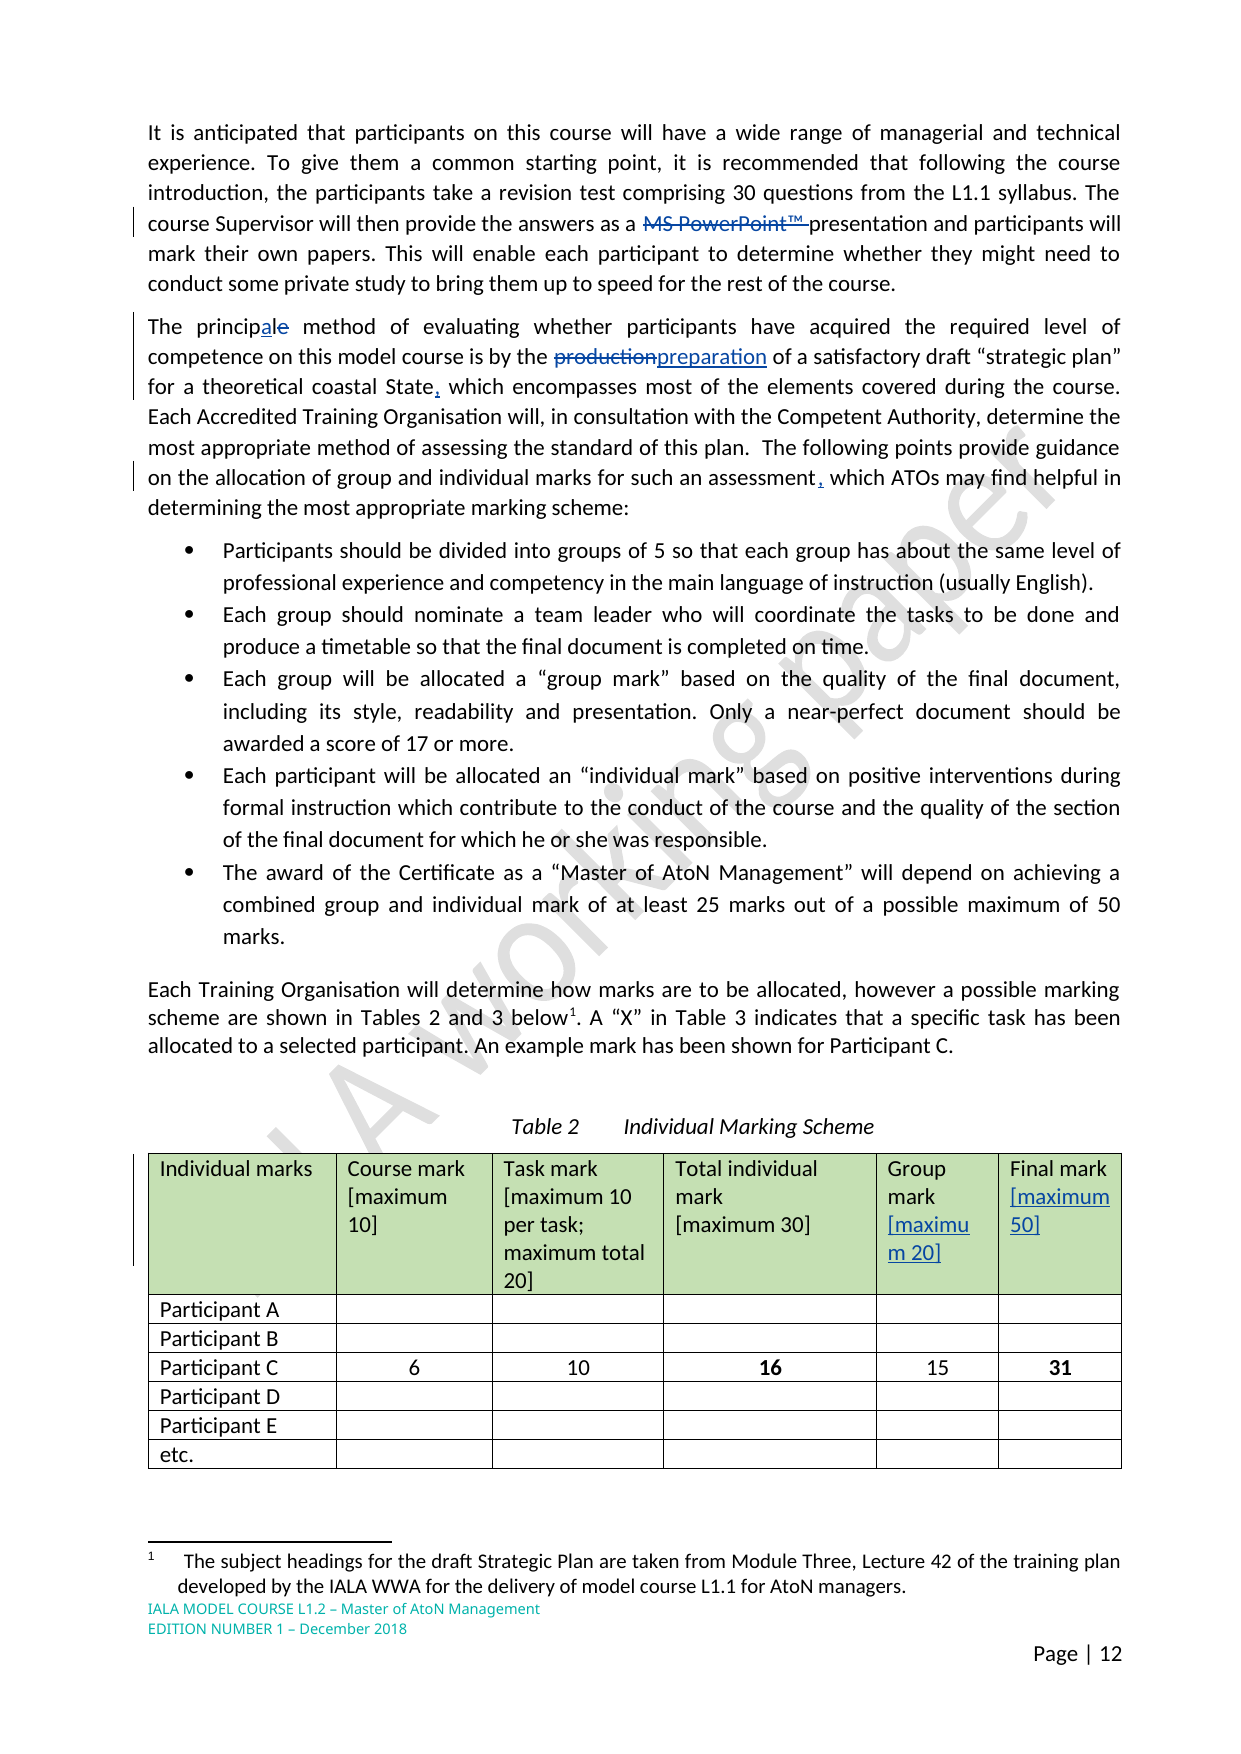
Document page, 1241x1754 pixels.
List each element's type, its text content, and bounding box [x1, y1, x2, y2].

table_cell [877, 1382, 998, 1410]
list Each group will be allocated a “group mark” based on the quality of the final document, including its style, readability and presentation. Only a near-perfect document should be awarded a score of 17 or more. [185, 664, 1122, 757]
list The award of the Certificate as a “Master of AtoN Management” will depend on achieving a combined group and individual mark of at least 25 marks out of a possible maximum of 50 marks. [185, 858, 1122, 950]
list Each group should nominate a team leader who will coordinate the tasks to be done and produce a timetable so that the final document is completed on time. [185, 600, 1122, 660]
table_cell [999, 1324, 1121, 1352]
table_cell [337, 1324, 492, 1352]
table_header Individual marks [149, 1154, 336, 1294]
table_cell [877, 1295, 998, 1323]
table_cell [664, 1411, 876, 1439]
table_header Final mark [999, 1154, 1121, 1294]
table_cell [999, 1411, 1121, 1439]
table_cell [877, 1411, 998, 1439]
table_cell [337, 1440, 492, 1468]
table_cell Participant B [149, 1324, 336, 1352]
table_cell [337, 1382, 492, 1410]
text Each Training Organisation will determine how marks are to be allocated, however a possible marking scheme are shown in Tables 2 and 3 below. A “X” in Table 3 indicates that a specific task has been allocated to a selected participant. An example mark has been shown for Participant C. [148, 975, 1122, 1059]
table_cell [664, 1382, 876, 1410]
table_cell 31 [999, 1353, 1121, 1381]
table_cell [493, 1324, 663, 1352]
table_cell 16 [664, 1353, 876, 1381]
table_cell [999, 1440, 1121, 1468]
table_header Course mark [maximum 10] [337, 1154, 492, 1294]
list Participants should be divided into groups of 5 so that each group has about the same level of professional experience and competency in the main language of instruction (usually English). [185, 536, 1122, 596]
table_cell Participant E [149, 1411, 336, 1439]
table_cell 15 [877, 1353, 998, 1381]
table_cell [337, 1295, 492, 1323]
table_cell etc. [149, 1440, 336, 1468]
table_cell [337, 1411, 492, 1439]
table_cell 6 [337, 1353, 492, 1381]
table_cell [877, 1440, 998, 1468]
table_header Group mark [877, 1154, 998, 1294]
table_cell [999, 1295, 1121, 1323]
list Each participant will be allocated an “individual mark” based on positive interventions during formal instruction which contribute to the conduct of the course and the quality of the section of the final document for which he or she was responsible. [185, 761, 1122, 853]
text Individual Marking Scheme [266, 1112, 1122, 1140]
table_cell [493, 1382, 663, 1410]
table_cell Participant A [149, 1295, 336, 1323]
table_cell [999, 1382, 1121, 1410]
table_cell [493, 1295, 663, 1323]
table_cell [664, 1440, 876, 1468]
table_header Task mark [maximum 10 per task; maximum total 20] [493, 1154, 663, 1294]
table_cell [493, 1411, 663, 1439]
table_cell Participant C [149, 1353, 336, 1381]
table_cell [664, 1324, 876, 1352]
table_cell Participant D [149, 1382, 336, 1410]
table_cell [493, 1440, 663, 1468]
table_header Total individual mark [maximum 30] [664, 1154, 876, 1294]
table_cell [664, 1295, 876, 1323]
table_cell 10 [493, 1353, 663, 1381]
text The principl method of evaluating whether participants have acquired the required level of competence on this model course is by the of a satisfactory draft “strategic plan” for a theoretical coastal State which encompasses most of the elements covered during the course. Each Accredited Training Organisation will, in consultation with the Competent Authority, determine the most appropriate method of assessing the standard of this plan. The following points provide guidance on the allocation of group and individual marks for such an assessment which ATOs may find helpful in determining the most appropriate marking scheme: [148, 312, 1122, 521]
table_cell [877, 1324, 998, 1352]
text It is anticipated that participants on this course will have a wide range of managerial and technical experience. To give them a common starting point, it is recommended that following the course introduction, the participants take a revision test comprising 30 questions from the L1.1 syllabus. The course Supervisor will then provide the answers as a presentation and participants will mark their own papers. This will enable each participant to determine whether they might need to conduct some private study to bring them up to speed for the rest of the course. [148, 118, 1122, 297]
